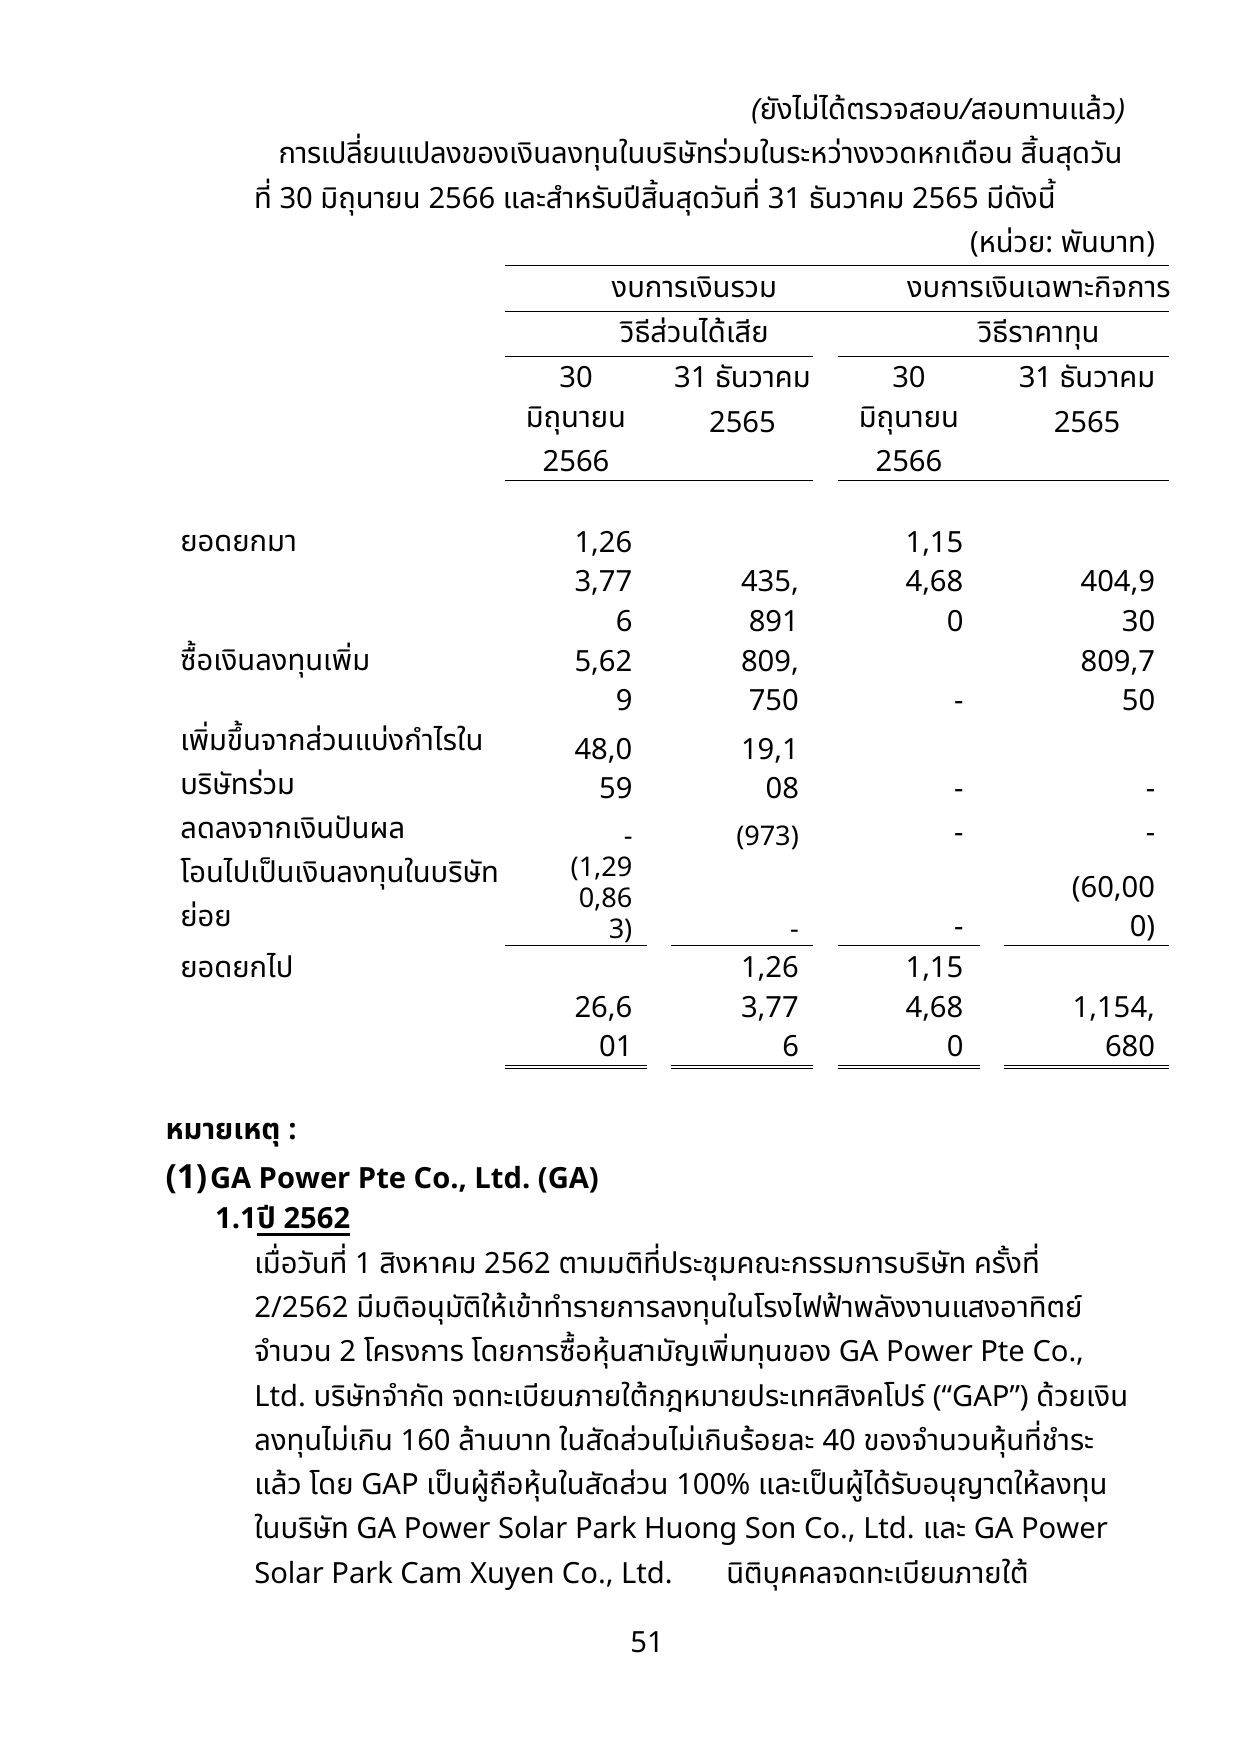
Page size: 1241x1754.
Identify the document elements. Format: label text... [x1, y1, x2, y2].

list หมายเหตุ : [165, 1108, 1128, 1152]
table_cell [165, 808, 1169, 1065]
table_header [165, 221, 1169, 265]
list ปี 2562 [215, 1198, 1128, 1242]
text การเปลี่ยนแปลงของเงินลงทุนในบริษัทร่วมในระหว่างงวดหกเดือน สิ้นสุดวันที่ 30 มิถุนายน 2566 และสำหรับปีสิ้นสุดวันที่ 31 ธันวาคม 2565 มีดังนี้ [220, 133, 1133, 221]
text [254, 1242, 1128, 1596]
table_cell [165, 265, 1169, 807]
list GA Power Pte Co., Ltd. (GA) [165, 1152, 1128, 1198]
